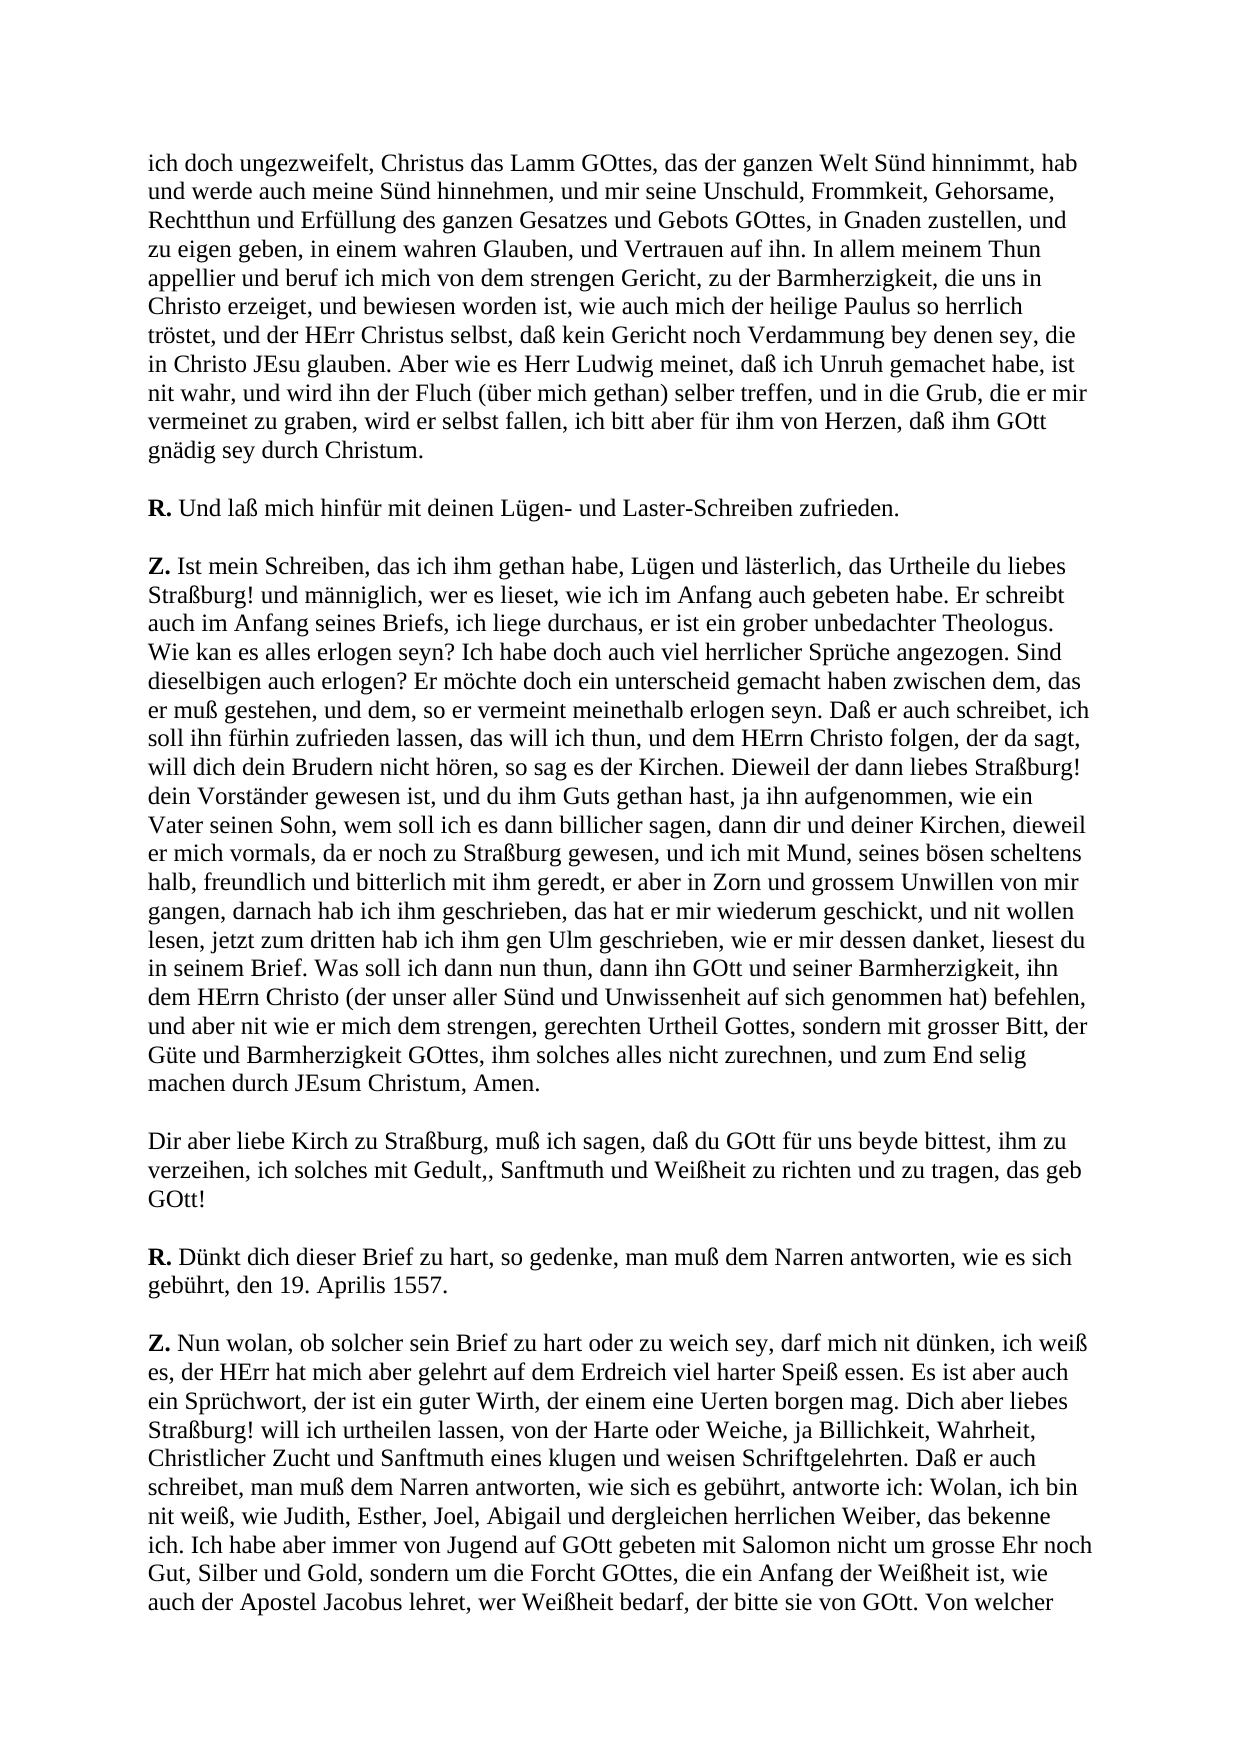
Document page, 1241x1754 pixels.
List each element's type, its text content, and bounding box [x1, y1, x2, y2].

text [148, 148, 1093, 464]
text Z. Ist mein Schreiben, das ich ihm gethan habe, Lügen und lästerlich, das Urtheile du liebes Straßburg! und männiglich, wer es lieset, wie ich im Anfang auch gebeten habe. Er schreibt auch im Anfang seines Briefs, ich liege durchaus, er ist ein grober unbedachter Theologus. Wie kan es alles erlogen seyn? Ich habe doch auch viel herrlicher Sprüche angezogen. Sind dieselbigen auch erlogen? Er möchte doch ein unterscheid gemacht haben zwischen dem, das er muß gestehen, und dem, so er vermeint meinethalb erlogen seyn. Daß er auch schreibet, ich soll ihn fürhin zufrieden lassen, das will ich thun, und dem HErrn Christo folgen, der da sagt, will dich dein Brudern nicht hören, so sag es der Kirchen. Dieweil der dann liebes Straßburg! dein Vorständer gewesen ist, und du ihm Guts gethan hast, ja ihn aufgenommen, wie ein Vater seinen Sohn, wem soll ich es dann billicher sagen, dann dir und deiner Kirchen, dieweil er mich vormals, da er noch zu Straßburg gewesen, und ich mit Mund, seines bösen scheltens halb, freundlich und bitterlich mit ihm geredt, er aber in Zorn und grossem Unwillen von mir gangen, darnach hab ich ihm geschrieben, das hat er mir wiederum geschickt, und nit wollen lesen, jetzt zum dritten hab ich ihm gen Ulm geschrieben, wie er mir dessen danket, liesest du in seinem Brief. Was soll ich dann nun thun, dann ihn GOtt und seiner Barmherzigkeit, ihn dem HErrn Christo (der unser aller Sünd und Unwissenheit auf sich genommen hat) befehlen, und aber nit wie er mich dem strengen, gerechten Urtheil Gottes, sondern mit grosser Bitt, der Güte und Barmherzigkeit GOttes, ihm solches alles nicht zurechnen, und zum End selig machen durch JEsum Christum, Amen. [148, 551, 1093, 1097]
text Dir aber liebe Kirch zu Straßburg, muß ich sagen, daß du GOtt für uns beyde bittest, ihm zu verzeihen, ich solches mit Gedult,, Sanftmuth und Weißheit zu richten und zu tragen, das geb GOtt! [148, 1126, 1093, 1213]
text R. Dünkt dich dieser Brief zu hart, so gedenke, man muß dem Narren antworten, wie es sich gebührt, den 19. Aprilis 1557. [148, 1242, 1093, 1299]
text R. Und laß mich hinfür mit deinen Lügen- und Laster-Schreiben zufrieden. [148, 493, 1093, 522]
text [148, 1328, 1093, 1616]
